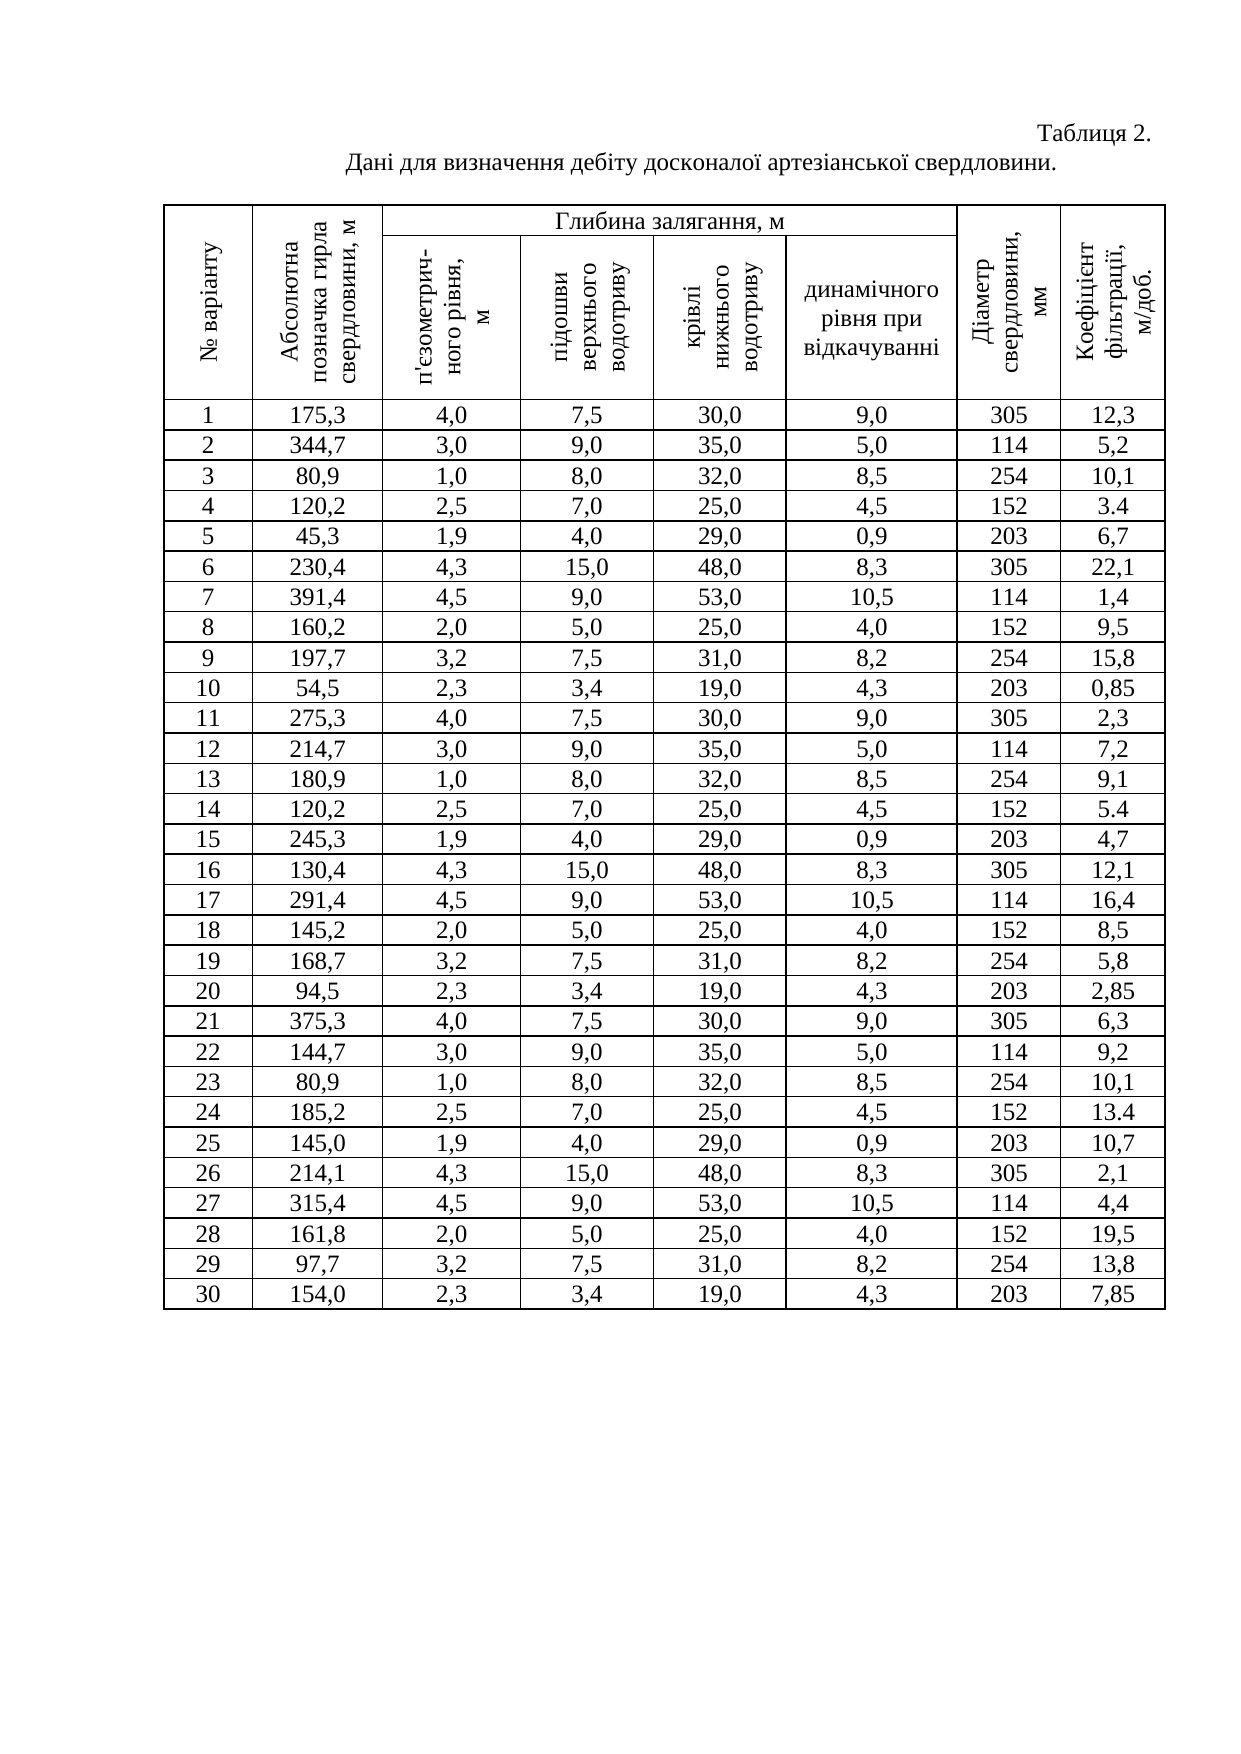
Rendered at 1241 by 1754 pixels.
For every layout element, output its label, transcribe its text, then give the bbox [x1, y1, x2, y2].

table_cell 2 [165, 431, 252, 459]
table_cell 14 [165, 794, 252, 823]
table_cell 19,0 [654, 976, 785, 1005]
table_cell 7,85 [1061, 1279, 1164, 1308]
table_cell 254 [958, 1067, 1060, 1096]
table_cell 25,0 [654, 794, 785, 823]
table_cell 1,0 [383, 461, 520, 489]
table_cell 305 [958, 552, 1060, 581]
table_cell 16 [165, 855, 252, 884]
table_cell 5,0 [787, 431, 956, 459]
table_cell 9,2 [1061, 1037, 1164, 1066]
table_cell 12 [165, 734, 252, 762]
table_cell 203 [958, 522, 1060, 550]
table_cell 3,2 [383, 946, 520, 974]
table_cell 19,5 [1061, 1219, 1164, 1247]
table_cell 8,0 [521, 764, 653, 793]
table_cell 4,3 [787, 976, 956, 1005]
table_cell 152 [958, 794, 1060, 823]
table_cell 2,3 [383, 673, 520, 702]
table_cell 11 [165, 703, 252, 732]
table_cell 4,0 [787, 1219, 956, 1247]
table_cell 4,7 [1061, 825, 1164, 853]
table_cell 152 [958, 1219, 1060, 1247]
table_cell 161,8 [253, 1219, 382, 1247]
table_cell 19,0 [654, 673, 785, 702]
table_cell 13,8 [1061, 1249, 1164, 1278]
table_cell 24 [165, 1097, 252, 1126]
table_cell 203 [958, 1279, 1060, 1308]
table_cell 8,0 [521, 1067, 653, 1096]
table_cell 8,5 [1061, 916, 1164, 944]
table_header Діаметр свердловини, мм [958, 206, 1060, 399]
table_cell 15,0 [521, 855, 653, 884]
table_cell 3,0 [383, 734, 520, 762]
table_cell 4,3 [383, 855, 520, 884]
table_cell 21 [165, 1007, 252, 1035]
table_cell 214,7 [253, 734, 382, 762]
table_cell 275,3 [253, 703, 382, 732]
table_cell 1 [165, 400, 252, 429]
table_cell 80,9 [253, 1067, 382, 1096]
table_cell підошви верхнього водотриву [521, 236, 653, 399]
table_cell 5,0 [521, 916, 653, 944]
table_cell 203 [958, 1128, 1060, 1156]
table_cell 8,0 [521, 461, 653, 489]
table_cell 7,0 [521, 1097, 653, 1126]
table_cell 15,8 [1061, 643, 1164, 671]
table_cell 7,5 [521, 643, 653, 671]
table_cell 3,0 [383, 431, 520, 459]
table_cell 214,1 [253, 1158, 382, 1187]
table_cell 145,0 [253, 1128, 382, 1156]
table_cell 9,0 [787, 703, 956, 732]
table_cell 6 [165, 552, 252, 581]
table_cell 0,9 [787, 825, 956, 853]
table_cell 4,5 [787, 1097, 956, 1126]
table_cell 8,2 [787, 946, 956, 974]
table_cell 13 [165, 764, 252, 793]
table_cell 145,2 [253, 916, 382, 944]
table_cell 160,2 [253, 612, 382, 641]
table_cell 2,3 [1061, 703, 1164, 732]
table_cell 25,0 [654, 1097, 785, 1126]
table_cell 2,0 [383, 1219, 520, 1247]
table_cell 12,1 [1061, 855, 1164, 884]
table_cell 4,0 [787, 916, 956, 944]
table_cell 8 [165, 612, 252, 641]
table_cell 29,0 [654, 1128, 785, 1156]
table_cell 4,3 [383, 1158, 520, 1187]
table_cell 35,0 [654, 1037, 785, 1066]
table_cell 2,3 [383, 976, 520, 1005]
table_cell 1,0 [383, 1067, 520, 1096]
table_cell 10 [165, 673, 252, 702]
table_header Глибина залягання, м [383, 206, 956, 235]
table_cell 114 [958, 1188, 1060, 1217]
table_cell 254 [958, 643, 1060, 671]
table_cell 5,0 [521, 1219, 653, 1247]
table_cell 4,4 [1061, 1188, 1164, 1217]
table_cell 391,4 [253, 582, 382, 611]
table_cell 5 [165, 522, 252, 550]
table_cell 305 [958, 1158, 1060, 1187]
table_cell 185,2 [253, 1097, 382, 1126]
table_cell 0,9 [787, 1128, 956, 1156]
table_cell 30,0 [654, 703, 785, 732]
table_cell 3,4 [521, 976, 653, 1005]
table_cell 25,0 [654, 491, 785, 520]
table_cell 5,8 [1061, 946, 1164, 974]
table_cell 18 [165, 916, 252, 944]
table_cell 4,0 [787, 612, 956, 641]
table_cell 291,4 [253, 885, 382, 914]
table_cell 4,5 [383, 885, 520, 914]
table_cell 114 [958, 734, 1060, 762]
table_cell 203 [958, 825, 1060, 853]
table_cell 7,0 [521, 491, 653, 520]
table_cell 4,5 [383, 582, 520, 611]
table_cell 28 [165, 1219, 252, 1247]
table_cell 10,1 [1061, 1067, 1164, 1096]
table_cell 120,2 [253, 794, 382, 823]
table_cell 305 [958, 855, 1060, 884]
table_cell 8,3 [787, 1158, 956, 1187]
table_cell 3.4 [1061, 491, 1164, 520]
table_cell 5.4 [1061, 794, 1164, 823]
table_cell 8,2 [787, 643, 956, 671]
table_cell 375,3 [253, 1007, 382, 1035]
table_cell 168,7 [253, 946, 382, 974]
table_cell 3,4 [521, 1279, 653, 1308]
table_cell 9,0 [521, 734, 653, 762]
table_cell 4 [165, 491, 252, 520]
table_cell 114 [958, 885, 1060, 914]
table_cell 4,0 [521, 1128, 653, 1156]
table_cell 97,7 [253, 1249, 382, 1278]
table_cell 29,0 [654, 522, 785, 550]
table_cell 114 [958, 1037, 1060, 1066]
table_cell 2,5 [383, 1097, 520, 1126]
table_cell 4,5 [787, 491, 956, 520]
table_cell 53,0 [654, 1188, 785, 1217]
table_cell 3,2 [383, 1249, 520, 1278]
table_cell 29,0 [654, 825, 785, 853]
table_cell 114 [958, 431, 1060, 459]
table_header Абсолютна позначка гирла свердловини, м [253, 206, 382, 399]
table_header № варіанту [165, 206, 252, 399]
table_cell 9,0 [521, 431, 653, 459]
table_cell крівлі нижнього водотриву [654, 236, 785, 399]
table_cell 152 [958, 916, 1060, 944]
table_cell 9,1 [1061, 764, 1164, 793]
table_cell 8,3 [787, 855, 956, 884]
table_cell 31,0 [654, 643, 785, 671]
table_cell динамічного рівня при відкачуванні [787, 236, 956, 399]
table_cell 3,4 [521, 673, 653, 702]
table_cell 5,2 [1061, 431, 1164, 459]
table_cell 4,0 [521, 522, 653, 550]
table_cell 305 [958, 400, 1060, 429]
table_cell 5,0 [787, 1037, 956, 1066]
table_cell 48,0 [654, 552, 785, 581]
table_cell 7 [165, 582, 252, 611]
table_cell 4,0 [383, 703, 520, 732]
table_cell 344,7 [253, 431, 382, 459]
table_cell 7,0 [521, 794, 653, 823]
table_cell 120,2 [253, 491, 382, 520]
table_cell 9,0 [521, 885, 653, 914]
table_cell 16,4 [1061, 885, 1164, 914]
table_cell 154,0 [253, 1279, 382, 1308]
table_cell 9,0 [521, 1188, 653, 1217]
table_cell 35,0 [654, 734, 785, 762]
table_cell 1,9 [383, 1128, 520, 1156]
table_cell 9,0 [787, 400, 956, 429]
table_cell 30,0 [654, 400, 785, 429]
text Таблиця 2. [177, 118, 1152, 147]
table_cell 94,5 [253, 976, 382, 1005]
table_cell 7,5 [521, 1249, 653, 1278]
table_cell 2,0 [383, 612, 520, 641]
table_cell 7,5 [521, 703, 653, 732]
table_cell 254 [958, 764, 1060, 793]
table_cell 4,3 [787, 673, 956, 702]
table_cell 2,1 [1061, 1158, 1164, 1187]
table_cell 5,0 [521, 612, 653, 641]
table_cell 25,0 [654, 1219, 785, 1247]
table_cell 22 [165, 1037, 252, 1066]
table_cell 4,0 [521, 825, 653, 853]
table_cell 197,7 [253, 643, 382, 671]
table_cell 4,3 [787, 1279, 956, 1308]
table_cell 10,5 [787, 582, 956, 611]
table_cell 25,0 [654, 916, 785, 944]
table_cell 8,2 [787, 1249, 956, 1278]
table_cell 25,0 [654, 612, 785, 641]
table_cell 19 [165, 946, 252, 974]
table_cell 8,5 [787, 461, 956, 489]
table_cell 114 [958, 582, 1060, 611]
table_cell 22,1 [1061, 552, 1164, 581]
table_cell 15,0 [521, 552, 653, 581]
table_cell 53,0 [654, 582, 785, 611]
table_cell 32,0 [654, 764, 785, 793]
table_cell 305 [958, 1007, 1060, 1035]
table_cell 1,9 [383, 522, 520, 550]
table_cell 31,0 [654, 1249, 785, 1278]
table_cell 30,0 [654, 1007, 785, 1035]
table_cell 3,2 [383, 643, 520, 671]
table_cell 7,5 [521, 400, 653, 429]
table_header Коефіцієнт фільтрації, м/доб. [1061, 206, 1164, 399]
table_cell 4,5 [787, 794, 956, 823]
table_cell 305 [958, 703, 1060, 732]
table_cell 80,9 [253, 461, 382, 489]
table_cell 10,7 [1061, 1128, 1164, 1156]
table_cell 2,85 [1061, 976, 1164, 1005]
table_cell 2,5 [383, 491, 520, 520]
table_cell 7,2 [1061, 734, 1164, 762]
table_cell 1,0 [383, 764, 520, 793]
table_cell 45,3 [253, 522, 382, 550]
table_cell 32,0 [654, 461, 785, 489]
text Дані для визначення дебіту досконалої артезіанської свердловини. [177, 147, 1152, 176]
table_cell 9,5 [1061, 612, 1164, 641]
table_cell п'єзометрич-ного рівня, м [383, 236, 520, 399]
table_cell 54,5 [253, 673, 382, 702]
table_cell 230,4 [253, 552, 382, 581]
table_cell 2,3 [383, 1279, 520, 1308]
table_cell 254 [958, 946, 1060, 974]
table_cell 12,3 [1061, 400, 1164, 429]
table_cell 5,0 [787, 734, 956, 762]
table_cell 203 [958, 673, 1060, 702]
table_cell 32,0 [654, 1067, 785, 1096]
table_cell 1,9 [383, 825, 520, 853]
table_cell 254 [958, 1249, 1060, 1278]
table_cell 3 [165, 461, 252, 489]
table_cell 48,0 [654, 855, 785, 884]
table_cell 10,5 [787, 885, 956, 914]
table_cell 0,9 [787, 522, 956, 550]
table_cell 4,3 [383, 552, 520, 581]
table_cell 152 [958, 1097, 1060, 1126]
table_cell 20 [165, 976, 252, 1005]
table_cell 2,5 [383, 794, 520, 823]
table_cell 9,0 [521, 1037, 653, 1066]
table_cell 9,0 [521, 582, 653, 611]
table_cell 9,0 [787, 1007, 956, 1035]
table_cell 7,5 [521, 1007, 653, 1035]
table_cell 130,4 [253, 855, 382, 884]
table_cell 144,7 [253, 1037, 382, 1066]
table_cell 245,3 [253, 825, 382, 853]
table_cell 4,5 [383, 1188, 520, 1217]
table_cell 8,5 [787, 764, 956, 793]
table_cell 53,0 [654, 885, 785, 914]
table_cell 26 [165, 1158, 252, 1187]
table_cell 13.4 [1061, 1097, 1164, 1126]
table_cell 29 [165, 1249, 252, 1278]
table_cell 27 [165, 1188, 252, 1217]
table_cell 4,0 [383, 400, 520, 429]
table_cell 6,3 [1061, 1007, 1164, 1035]
table_cell 4,0 [383, 1007, 520, 1035]
table_cell 10,1 [1061, 461, 1164, 489]
table_cell 152 [958, 491, 1060, 520]
table_cell 23 [165, 1067, 252, 1096]
table_cell 7,5 [521, 946, 653, 974]
table_cell 254 [958, 461, 1060, 489]
table_cell 315,4 [253, 1188, 382, 1217]
table_cell 180,9 [253, 764, 382, 793]
table_cell 35,0 [654, 431, 785, 459]
table_cell 152 [958, 612, 1060, 641]
table_cell 8,5 [787, 1067, 956, 1096]
table_cell 17 [165, 885, 252, 914]
table_cell 9 [165, 643, 252, 671]
table_cell 19,0 [654, 1279, 785, 1308]
table_cell 25 [165, 1128, 252, 1156]
table_cell 203 [958, 976, 1060, 1005]
table_cell 2,0 [383, 916, 520, 944]
table_cell 6,7 [1061, 522, 1164, 550]
table_cell 31,0 [654, 946, 785, 974]
table_cell 48,0 [654, 1158, 785, 1187]
table_cell 10,5 [787, 1188, 956, 1217]
table_cell 3,0 [383, 1037, 520, 1066]
table_cell 15 [165, 825, 252, 853]
table_cell 15,0 [521, 1158, 653, 1187]
table_cell 175,3 [253, 400, 382, 429]
table_cell 0,85 [1061, 673, 1164, 702]
table_cell 1,4 [1061, 582, 1164, 611]
table_cell 30 [165, 1279, 252, 1308]
table_cell 8,3 [787, 552, 956, 581]
